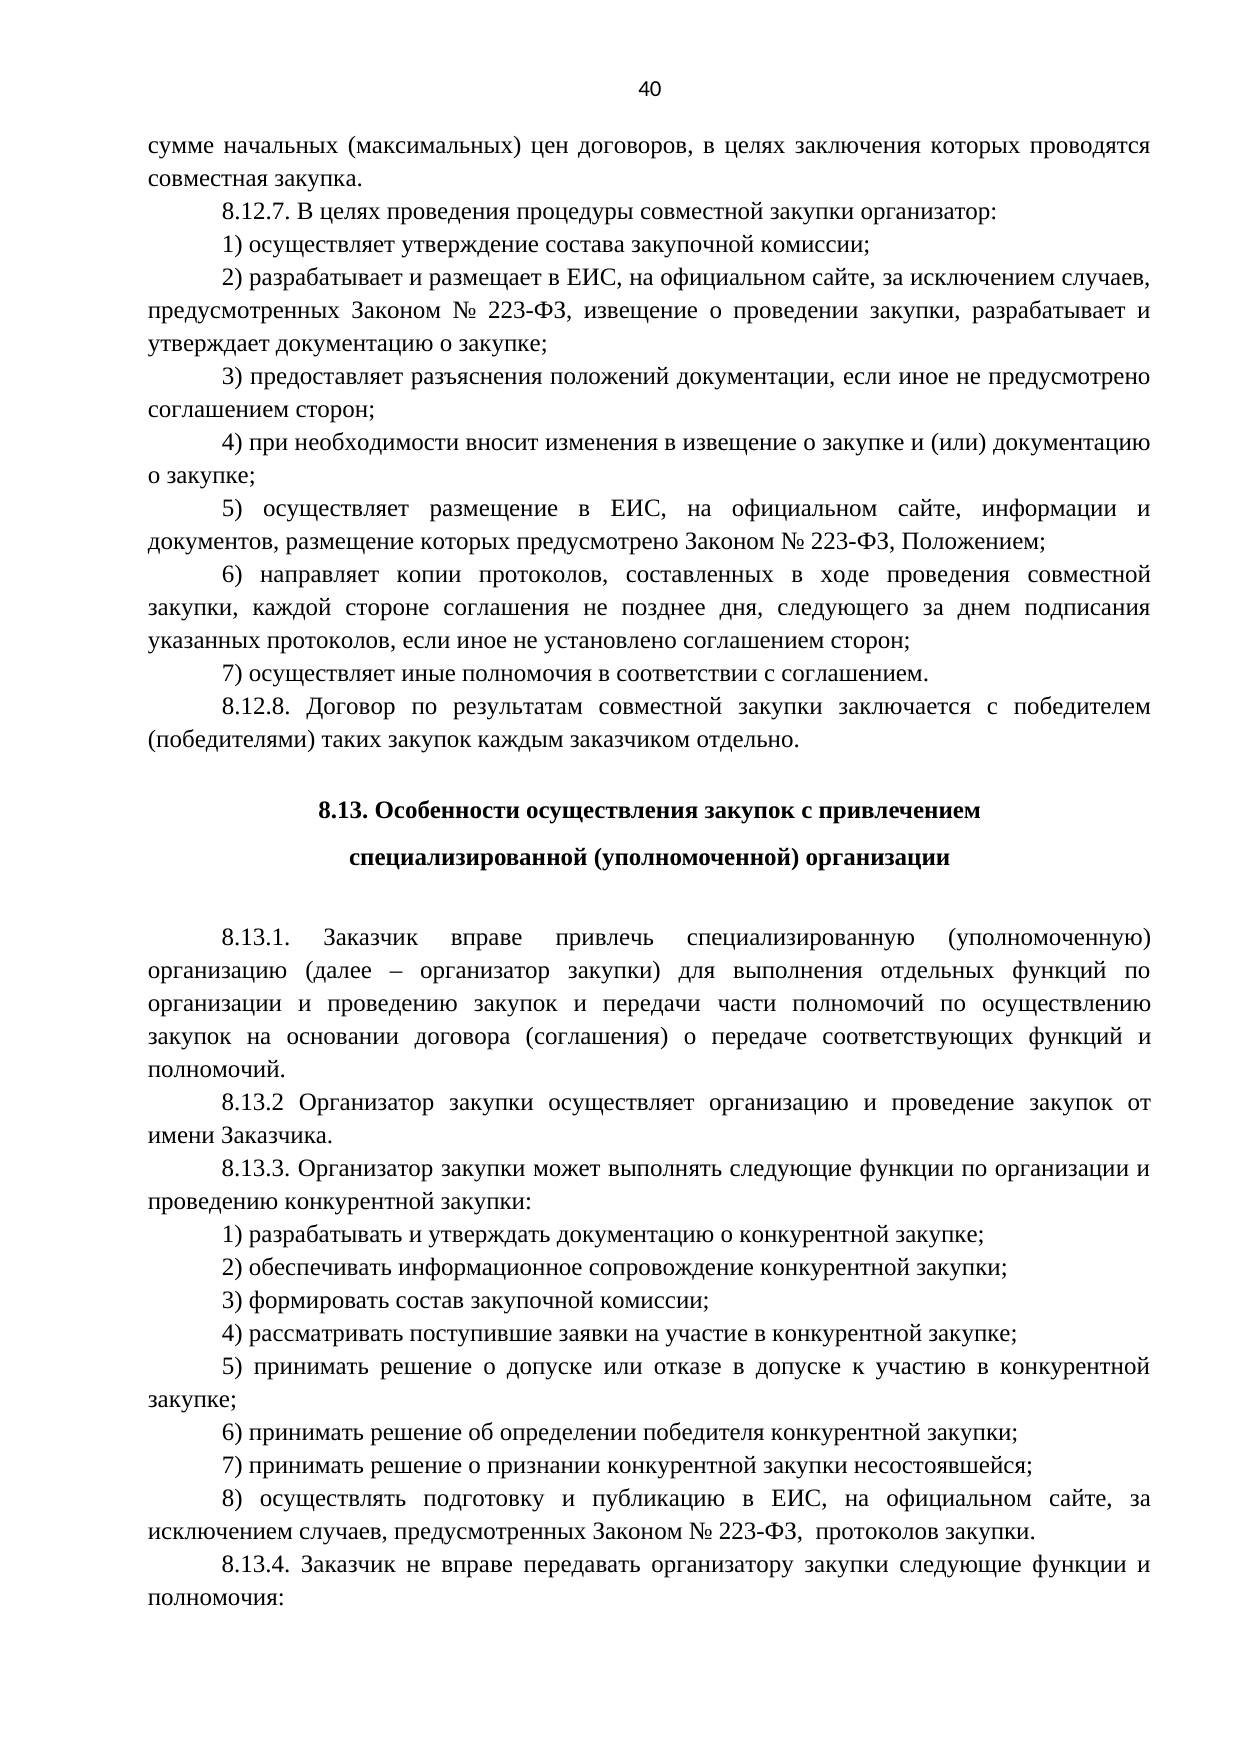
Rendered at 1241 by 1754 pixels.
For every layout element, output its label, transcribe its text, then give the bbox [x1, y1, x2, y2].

text 8.13.4. Заказчик не вправе передавать организатору закупки следующие функции и полномочия: [148, 1549, 1152, 1611]
text 8.12.8. Договор по результатам совместной закупки заключается с победителем (победителями) таких закупок каждым заказчиком отдельно. [148, 691, 1152, 753]
text 3) формировать состав закупочной комиссии; [148, 1285, 1152, 1314]
text 7) принимать решение о признании конкурентной закупки несостоявшейся; [148, 1450, 1152, 1479]
text 8.13.3. Организатор закупки может выполнять следующие функции по организации и проведению конкурентной закупки: [148, 1153, 1152, 1215]
text 5) осуществляет размещение в ЕИС, на официальном сайте, информации и документов, размещение которых предусмотрено Законом № 223-ФЗ, Положением; [148, 493, 1152, 555]
text 1) разрабатывать и утверждать документацию о конкурентной закупке; [148, 1219, 1152, 1248]
subtitle специализированной (уполномоченной) организации [148, 842, 1152, 871]
text 8.12.7. В целях проведения процедуры совместной закупки организатор: [148, 196, 1152, 225]
text 8) осуществлять подготовку и публикацию в ЕИС, на официальном сайте, за исключением случаев, предусмотренных Законом № 223-ФЗ, протоколов закупки. [148, 1483, 1152, 1545]
text 5) принимать решение о допуске или отказе в допуске к участию в конкурентной закупке; [148, 1351, 1152, 1413]
text 4) рассматривать поступившие заявки на участие в конкурентной закупке; [148, 1318, 1152, 1347]
text 2) разрабатывает и размещает в ЕИС, на официальном сайте, за исключением случаев, предусмотренных Законом № 223-ФЗ, извещение о проведении закупки, разрабатывает и утверждает документацию о закупке; [148, 262, 1152, 357]
text 1) осуществляет утверждение состава закупочной комиссии; [148, 229, 1152, 258]
text 7) осуществляет иные полномочия в соответствии с соглашением. [148, 658, 1152, 687]
text 6) принимать решение об определении победителя конкурентной закупки; [148, 1417, 1152, 1446]
text 2) обеспечивать информационное сопровождение конкурентной закупки; [148, 1252, 1152, 1281]
subtitle 8.13. Особенности осуществления закупок с привлечением [148, 795, 1152, 823]
text 8.13.1. Заказчик вправе привлечь специализированную (уполномоченную) организацию (далее – организатор закупки) для выполнения отдельных функций по организации и проведению закупок и передачи части полномочий по осуществлению закупок на основании договора (соглашения) о передаче соответствующих функций и полномочий. [148, 922, 1152, 1083]
text 6) направляет копии протоколов, составленных в ходе проведения совместной закупки, каждой стороне соглашения не позднее дня, следующего за днем подписания указанных протоколов, если иное не установлено соглашением сторон; [148, 559, 1152, 654]
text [148, 130, 1152, 192]
text 4) при необходимости вносит изменения в извещение о закупке и (или) документацию о закупке; [148, 427, 1152, 489]
text 3) предоставляет разъяснения положений документации, если иное не предусмотрено соглашением сторон; [148, 361, 1152, 423]
text 8.13.2 Организатор закупки осуществляет организацию и проведение закупок от имени Заказчика. [148, 1087, 1152, 1149]
